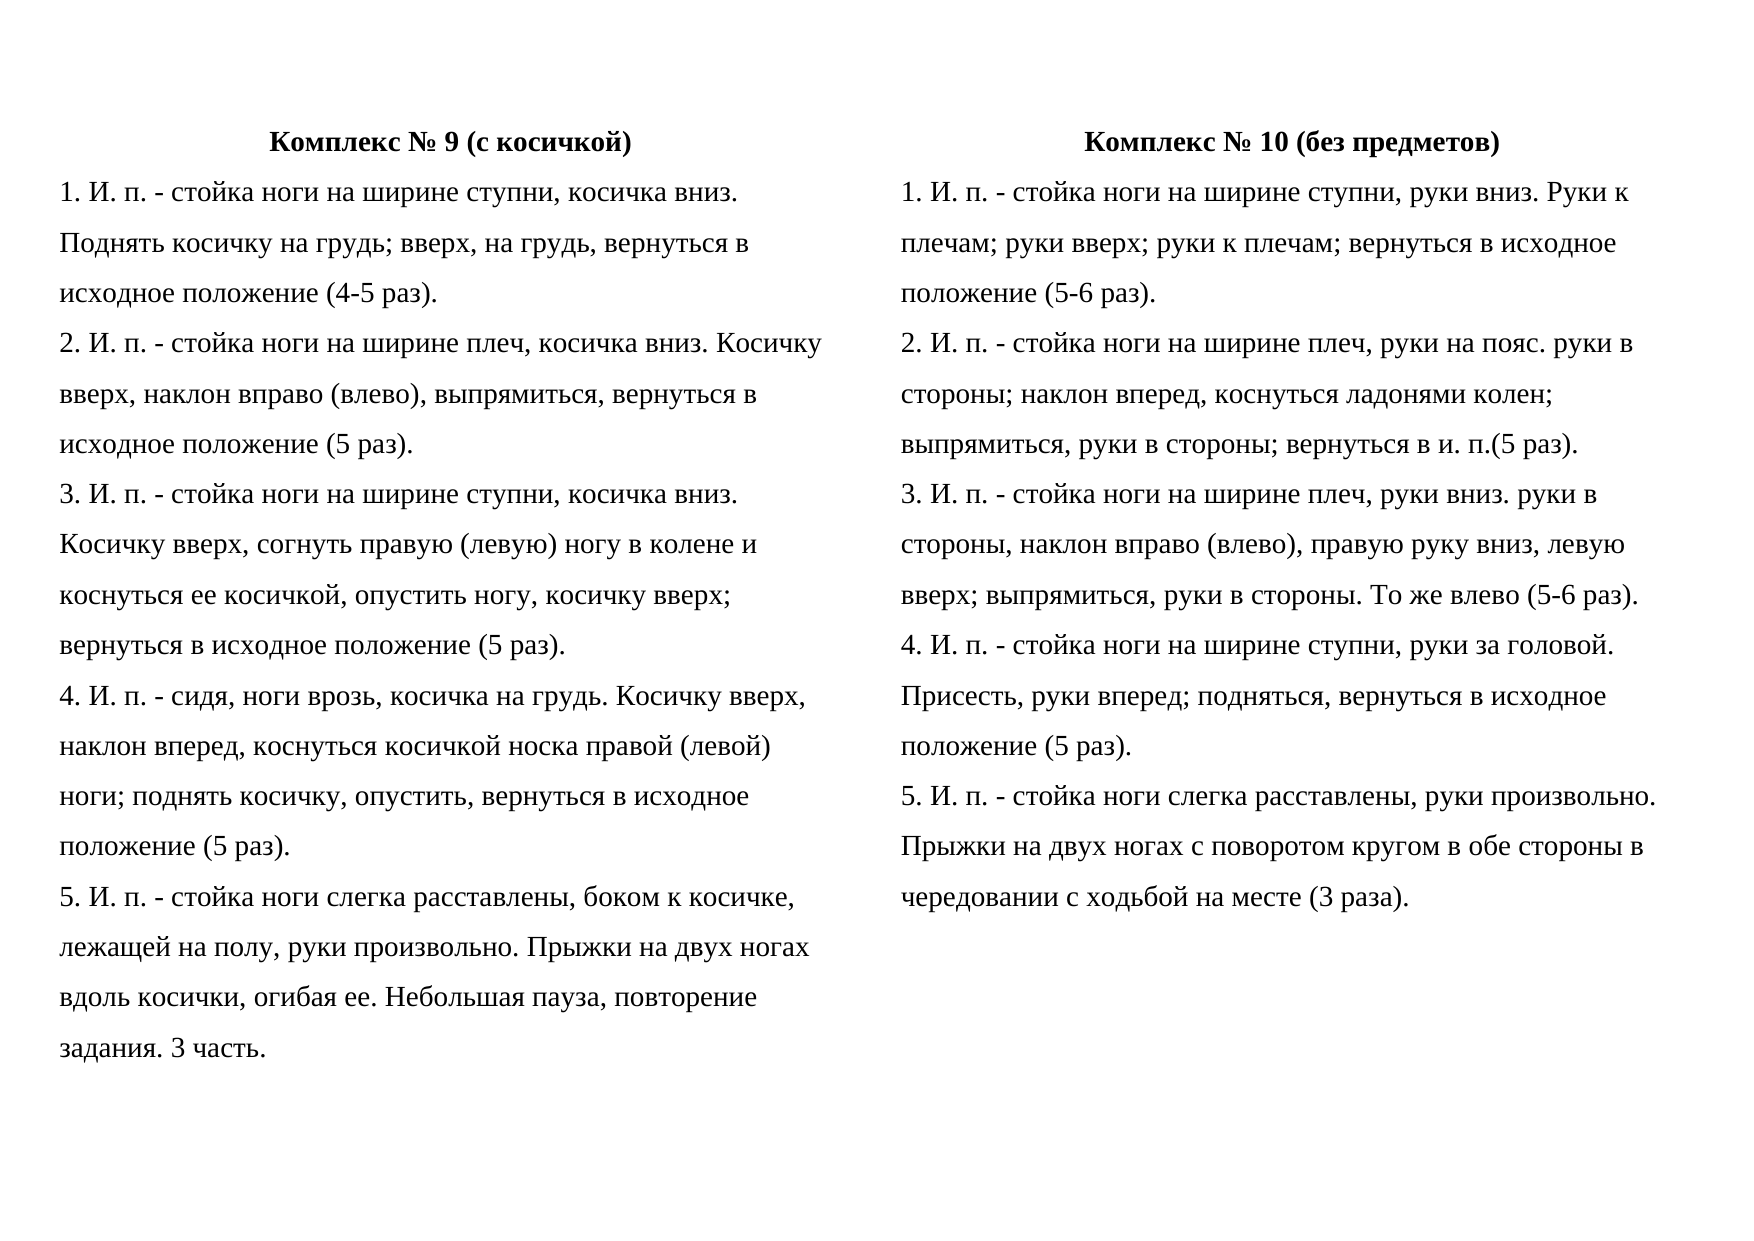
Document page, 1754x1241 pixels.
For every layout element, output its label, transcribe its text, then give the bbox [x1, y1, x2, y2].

text 1. И. п. - стойка ноги на ширине ступни, руки вниз. Руки к плечам; руки вверх; руки к плечам; вернуться в исходное положение (5-6 раз). [901, 174, 1683, 309]
text 4. И. п. - стойка ноги на ширине ступни, руки за головой. Присесть, руки вперед; подняться, вернуться в исходное положение (5 раз). [901, 627, 1683, 761]
text 5. И. п. - стойка ноги слегка расставлены, боком к косичке, лежащей на полу, руки произвольно. Прыжки на двух ногах вдоль косички, огибая ее. Небольшая пауза, повторение задания. 3 часть. [59, 879, 842, 1063]
text 1. И. п. - стойка ноги на ширине ступни, косичка вниз. Поднять косичку на грудь; вверх, на грудь, вернуться в исходное положение (4-5 раз). [59, 174, 842, 309]
text 2. И. п. - стойка ноги на ширине плеч, косичка вниз. Косичку вверх, наклон вправо (влево), выпрямиться, вернуться в исходное положение (5 раз). [59, 325, 842, 459]
text 2. И. п. - стойка ноги на ширине плеч, руки на пояс. руки в стороны; наклон вперед, коснуться ладонями колен; выпрямиться, руки в стороны; вернуться в и. п.(5 раз). [901, 325, 1683, 459]
text 4. И. п. - сидя, ноги врозь, косичка на грудь. Косичку вверх, наклон вперед, коснуться косичкой носка правой (левой) ноги; поднять косичку, опустить, вернуться в исходное положение (5 раз). [59, 678, 842, 862]
text 5. И. п. - стойка ноги слегка расставлены, руки произвольно. Прыжки на двух ногах с поворотом кругом в обе стороны в чередовании с ходьбой на месте (3 раза). [901, 778, 1683, 912]
text 3. И. п. - стойка ноги на ширине ступни, косичка вниз. Косичку вверх, согнуть правую (левую) ногу в колене и коснуться ее косичкой, опустить ногу, косичку вверх; вернуться в исходное положение (5 раз). [59, 476, 842, 661]
text Комплекс № 9 (с косичкой) [59, 124, 842, 158]
text Комплекс № 10 (без предметов) [901, 124, 1683, 158]
text 3. И. п. - стойка ноги на ширине плеч, руки вниз. руки в стороны, наклон вправо (влево), правую руку вниз, левую вверх; выпрямиться, руки в стороны. То же влево (5-6 раз). [901, 476, 1683, 611]
